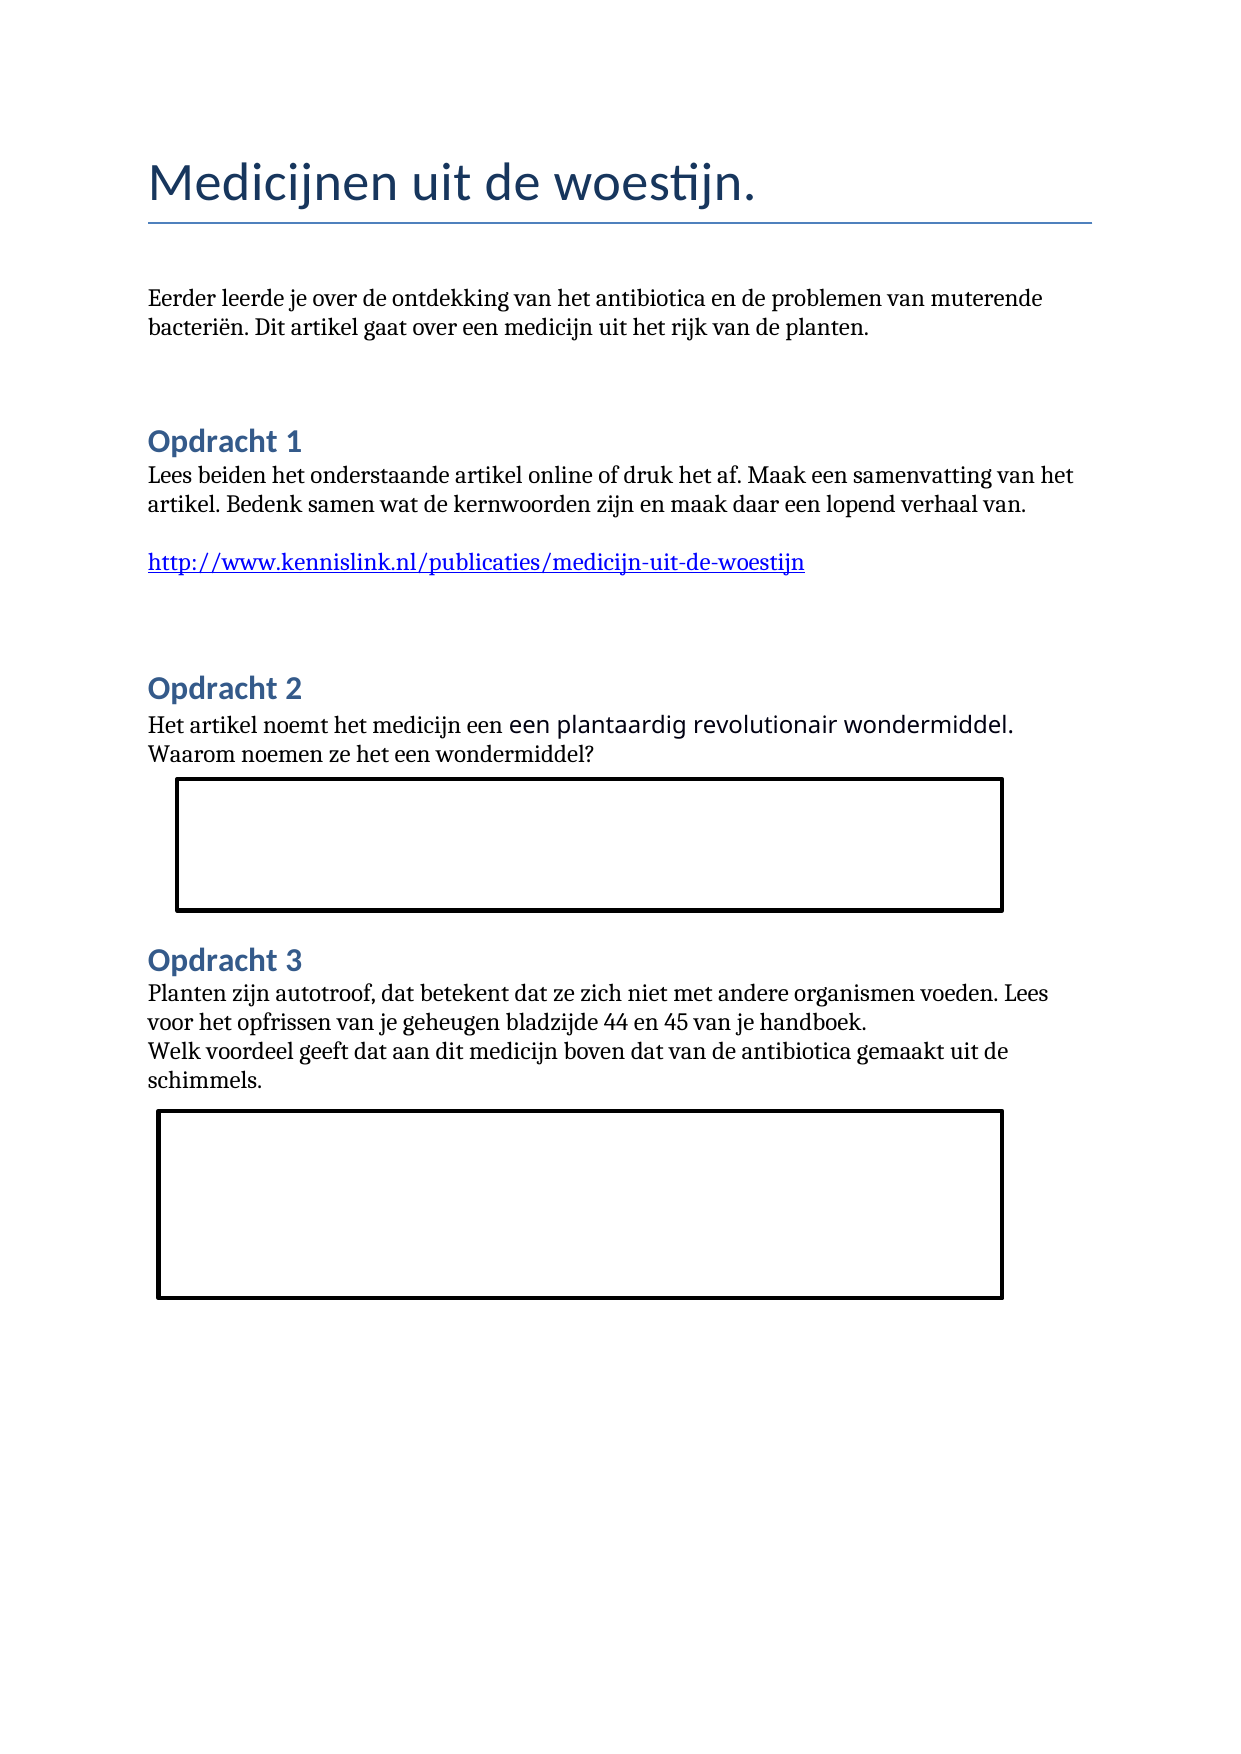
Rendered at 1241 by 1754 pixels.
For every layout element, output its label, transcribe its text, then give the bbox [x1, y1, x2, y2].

subtitle Opdracht 3 [148, 848, 1092, 979]
subtitle Opdracht 1 [148, 421, 1092, 461]
text Planten zijn autotroof, dat betekent dat ze zich niet met andere organismen voeden. Lees voor het opfrissen van je geheugen bladzijde 44 en 45 van je handboek. [148, 979, 1092, 1037]
text Eerder leerde je over de ontdekking van het antibiotica en de problemen van muterende bacteriën. Dit artikel gaat over een medicijn uit het rijk van de planten. [148, 284, 1092, 342]
text http://www.kennislink.nl/publicaties/medicijn-uit-de-woestijn [148, 547, 1092, 576]
title Medicijnen uit de woestijn. [148, 148, 1092, 222]
text Lees beiden het onderstaande artikel online of druk het af. Maak een samenvatting van het artikel. Bedenk samen wat de kernwoorden zijn en maak daar een lopend verhaal van. [148, 461, 1092, 519]
text Het artikel noemt het medicijn een een plantaardig revolutionair wondermiddel. Waarom noemen ze het een wondermiddel? [148, 708, 1092, 769]
text Welk voordeel geeft dat aan dit medicijn boven dat van de antibiotica gemaakt uit de schimmels. [148, 1037, 1092, 1094]
subtitle Opdracht 2 [148, 626, 1092, 708]
